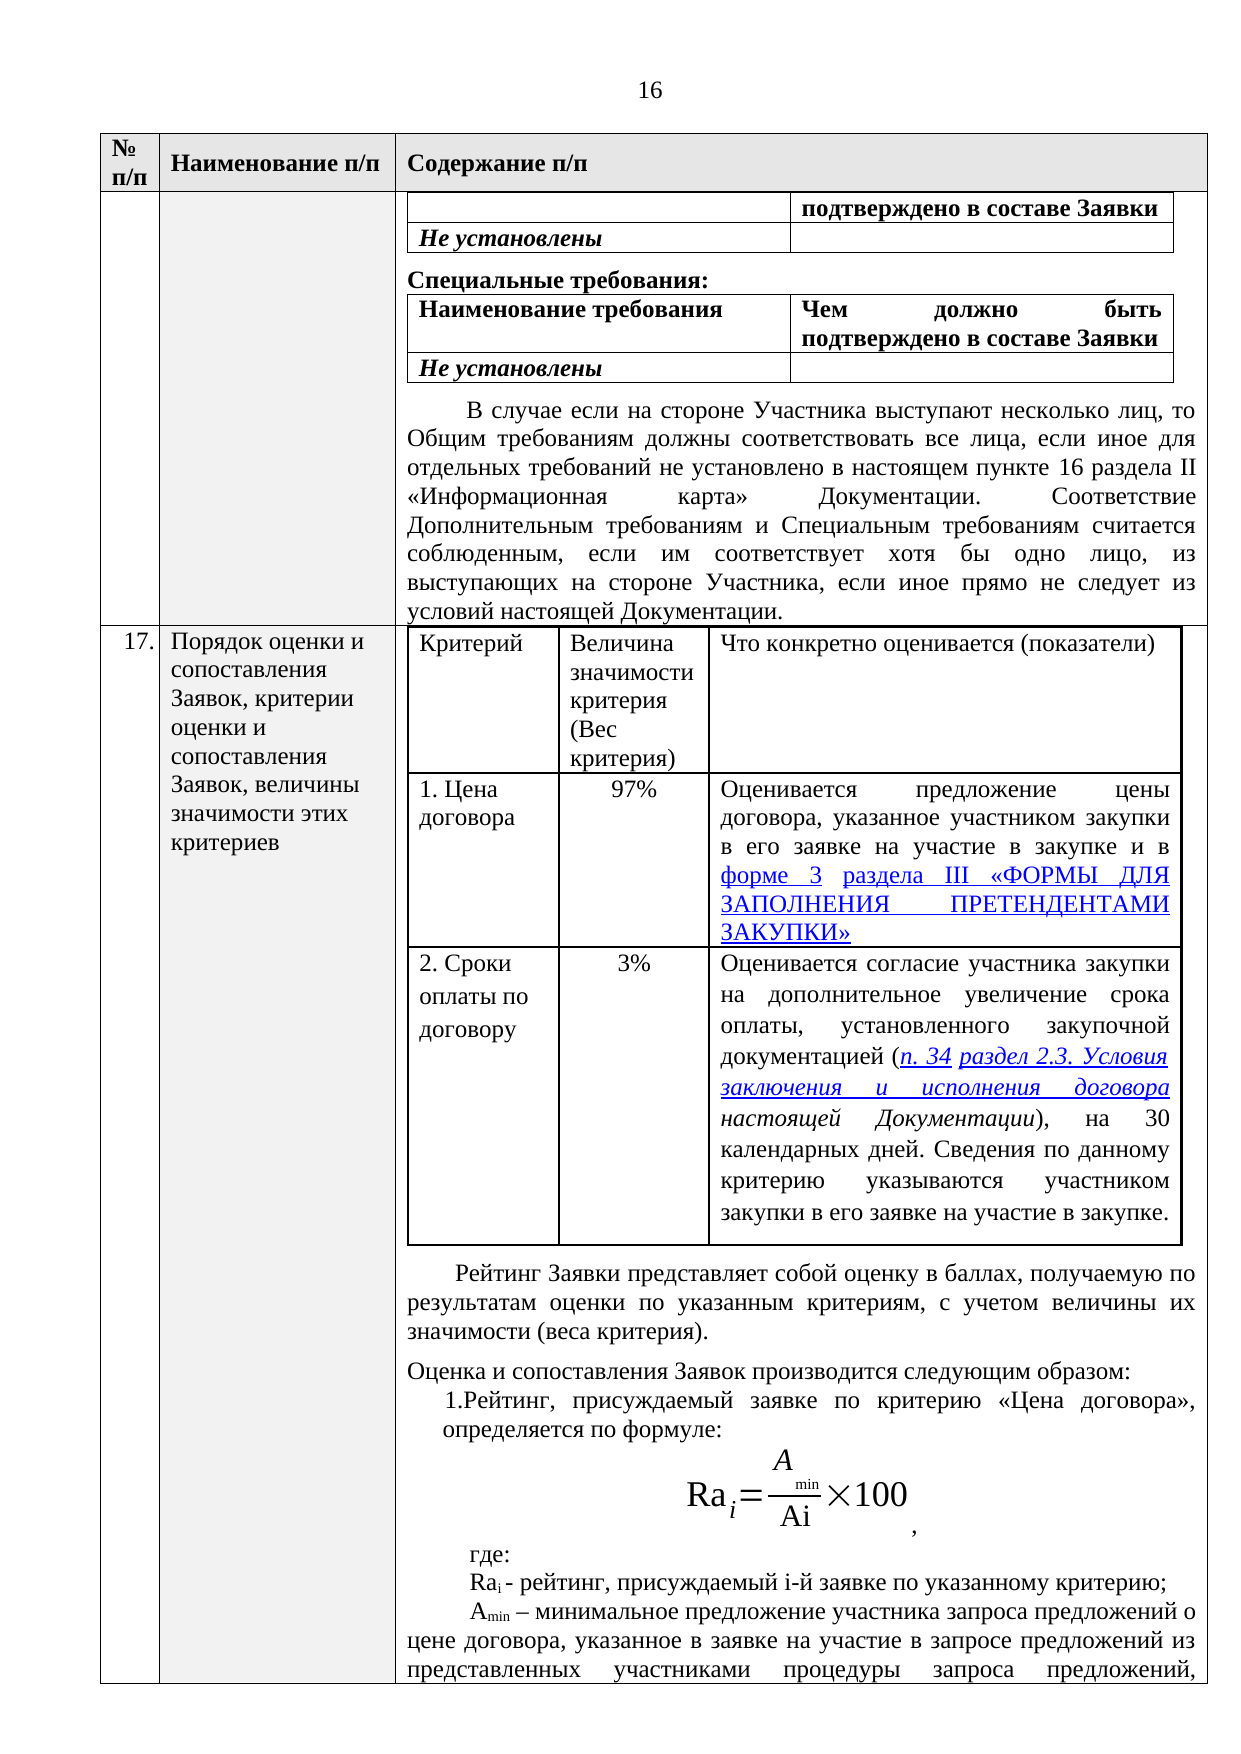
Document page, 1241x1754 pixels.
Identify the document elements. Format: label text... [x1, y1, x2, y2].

table_cell [101, 192, 159, 625]
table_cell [160, 192, 395, 625]
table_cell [160, 626, 395, 1682]
table_header № п/п [101, 134, 159, 191]
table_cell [396, 192, 1207, 625]
table_cell [101, 626, 159, 1682]
table_header Наименование п/п [160, 134, 395, 191]
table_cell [396, 626, 1207, 1682]
table_header Содержание п/п [396, 134, 1207, 191]
